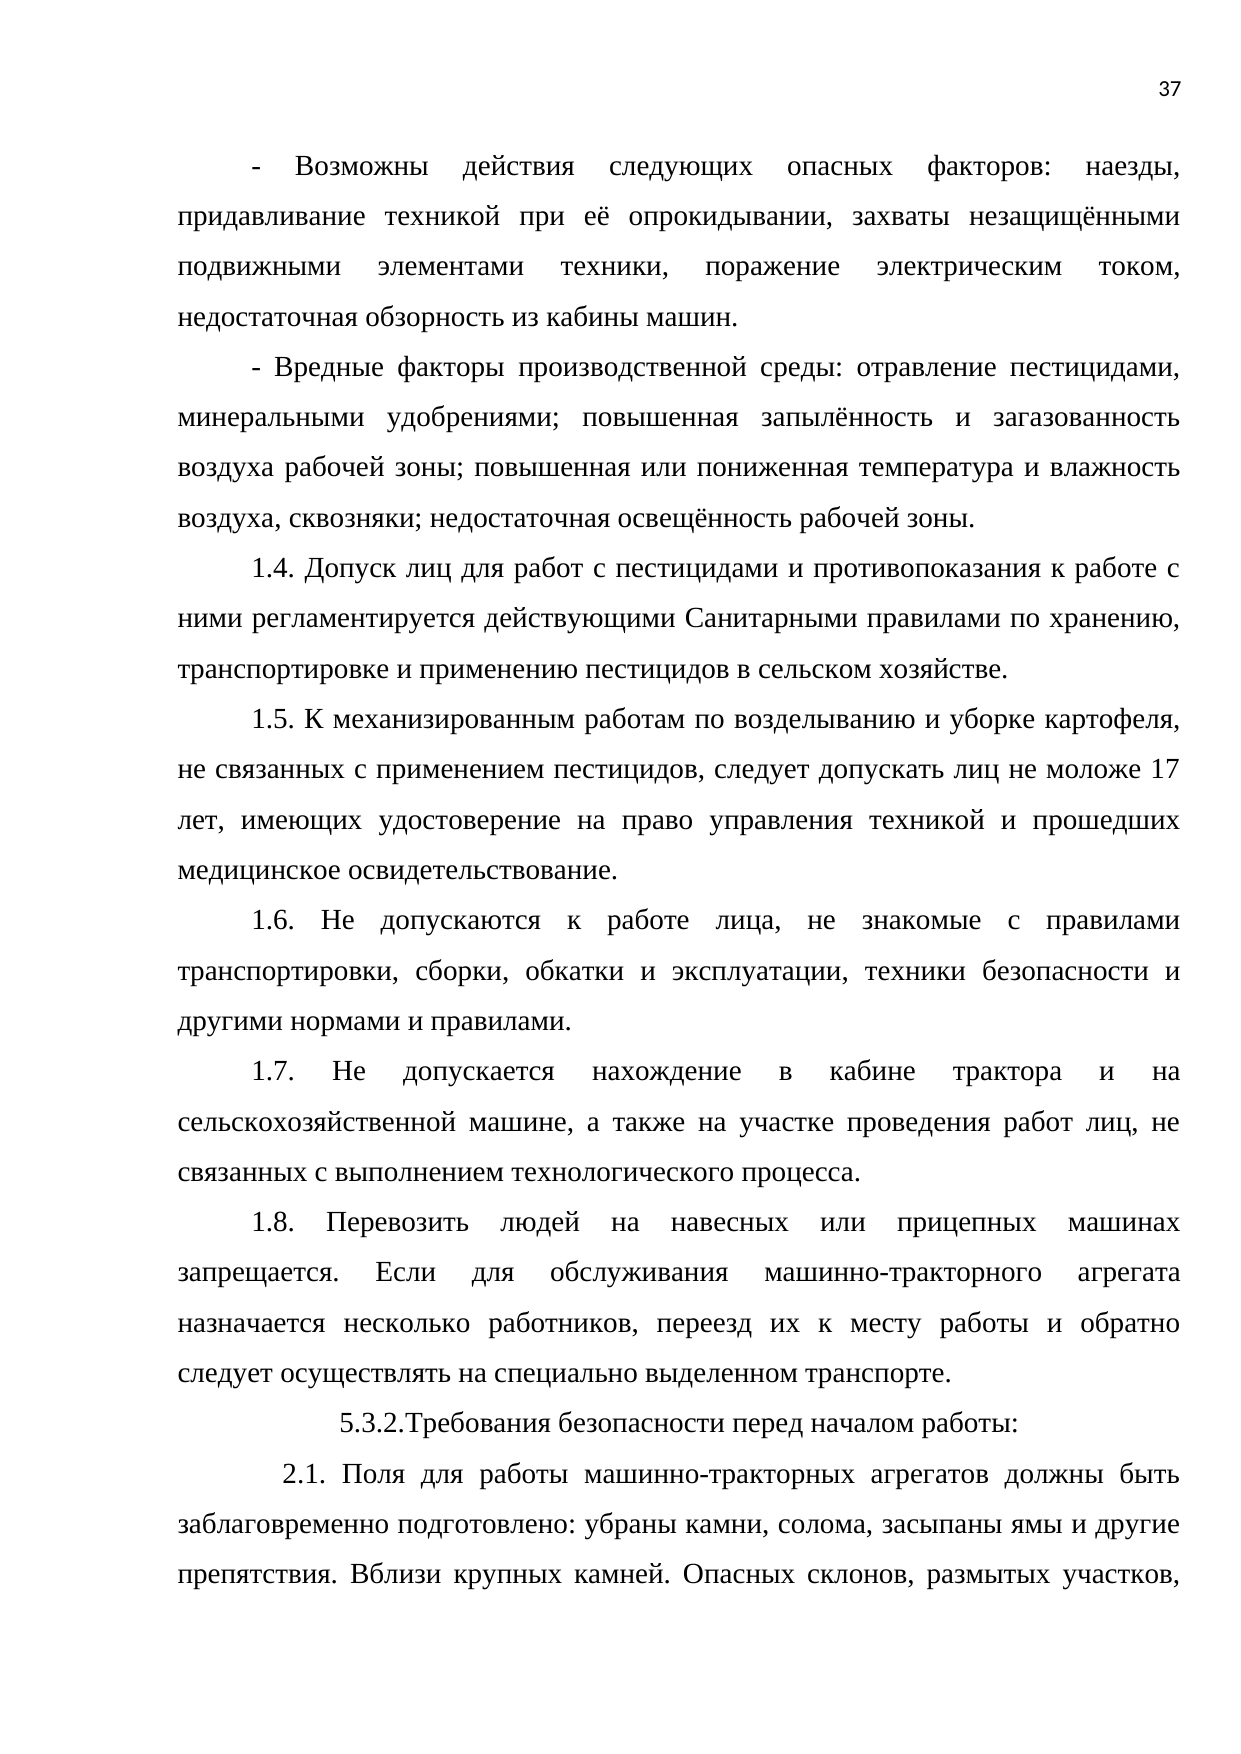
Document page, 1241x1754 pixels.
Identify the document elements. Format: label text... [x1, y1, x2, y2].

text - Вредные факторы производственной среды: отравление пестицидами, минеральными удобрениями; повышенная запылённость и загазованность воздуха рабочей зоны; повышенная или пониженная температура и влажность воздуха, сквозняки; недостаточная освещённость рабочей зоны. [177, 349, 1181, 533]
text 1.8. Перевозить людей на навесных или прицепных машинах запрещается. Если для обслуживания машинно-тракторного агрегата назначается несколько работников, переезд их к месту работы и обратно следует осуществлять на специально выделенном транспорте. [177, 1204, 1181, 1389]
text 5.3.2.Требования безопасности перед началом работы: [177, 1406, 1181, 1439]
text 1.6. Не допускаются к работе лица, не знакомые с правилами транспортировки, сборки, обкатки и эксплуатации, техники безопасности и другими нормами и правилами. [177, 902, 1181, 1037]
text 1.7. Не допускается нахождение в кабине трактора и на сельскохозяйственной машине, а также на участке проведения работ лиц, не связанных с выполнением технологического процесса. [177, 1053, 1181, 1187]
text - Возможны действия следующих опасных факторов: наезды, придавливание техникой при её опрокидывании, захваты незащищёнными подвижными элементами техники, поражение электрическим током, недостаточная обзорность из кабины машин. [177, 148, 1181, 332]
text 1.5. К механизированным работам по возделыванию и уборке картофеля, не связанных с применением пестицидов, следует допускать лиц не моложе 17 лет, имеющих удостоверение на право управления техникой и прошедших медицинское освидетельствование. [177, 701, 1181, 886]
text 1.4. Допуск лиц для работ с пестицидами и противопоказания к работе с ними регламентируется действующими Санитарными правилами по хранению, транспортировке и применению пестицидов в сельском хозяйстве. [177, 550, 1181, 684]
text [177, 1456, 1181, 1590]
